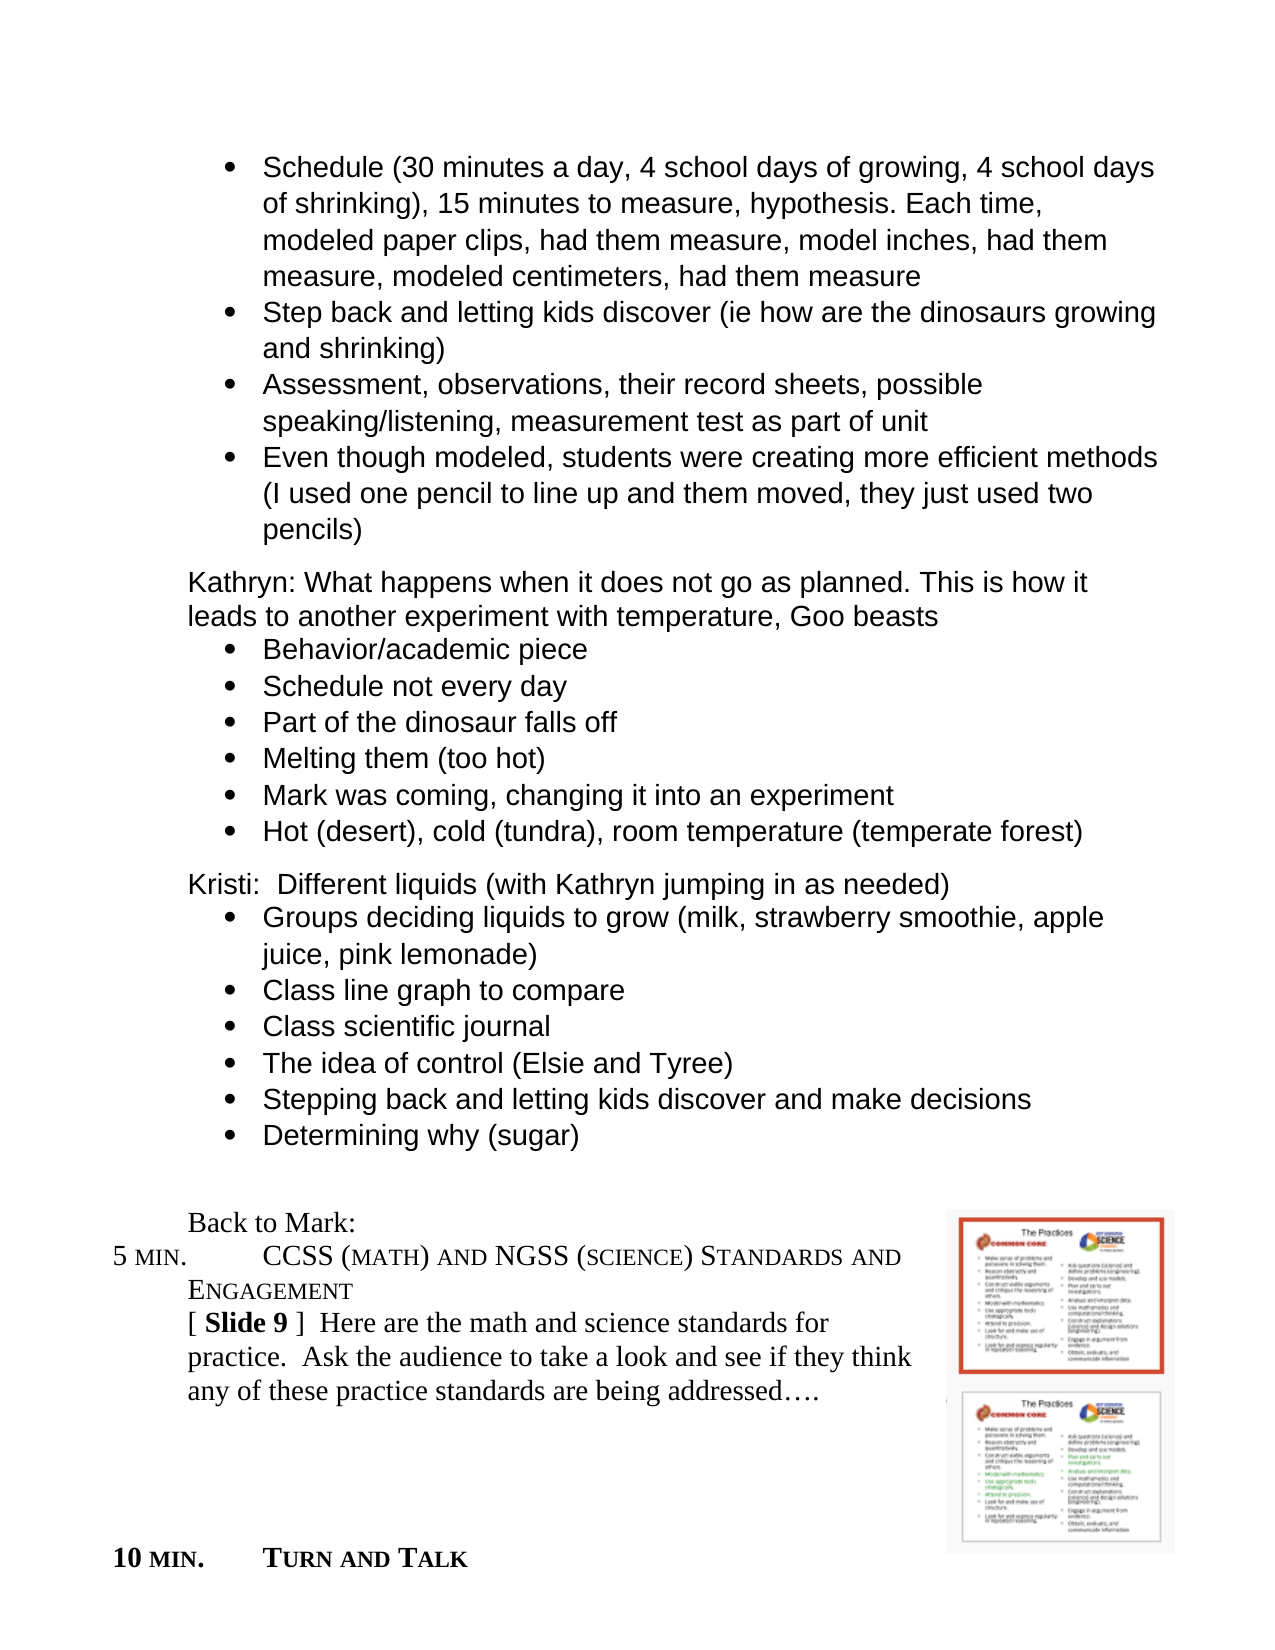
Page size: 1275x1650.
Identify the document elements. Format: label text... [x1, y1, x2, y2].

list Step back and letting kids discover (ie how are the dinosaurs growing and shrinking) [225, 295, 1162, 365]
list The idea of control (Elsie and Tyree) [225, 1046, 1162, 1079]
list Class scientific journal [225, 1009, 1162, 1043]
list Determining why (sugar) [225, 1118, 1162, 1152]
list Hot (desert), cold (tundra), room temperature (temperate forest) [225, 814, 1162, 848]
list Part of the dinosaur falls off [225, 705, 1162, 739]
list Stepping back and letting kids discover and make decisions [225, 1082, 1162, 1116]
list Assessment, observations, their record sheets, possible speaking/listening, measurement test as part of unit [225, 367, 1162, 437]
text Kathryn: What happens when it does not go as planned. This is how it leads to another experiment with temperature, Goo beasts [187, 565, 1162, 632]
text 5 min. CCSS (math) and NGSS (science) Standards and Engagement [112, 1238, 946, 1306]
list Mark was coming, changing it into an experiment [225, 778, 1162, 811]
picture [946, 1209, 1175, 1554]
list Melting them (too hot) [225, 741, 1162, 775]
list Schedule (30 minutes a day, 4 school days of growing, 4 school days of shrinking), 15 minutes to measure, hypothesis. Each time, modeled paper clips, had them measure, model inches, had them measure, modeled centimeters, had them measure [225, 150, 1162, 292]
text Kristi: Different liquids (with Kathryn jumping in as needed) [187, 867, 1162, 901]
list Behavior/academic piece [225, 632, 1162, 666]
text 10 min. Turn and Talk [112, 1540, 1162, 1574]
list Class line graph to compare [225, 973, 1162, 1007]
list Groups deciding liquids to grow (milk, strawberry smoothie, apple juice, pink lemonade) [225, 901, 1162, 970]
list Even though modeled, students were creating more efficient methods (I used one pencil to line up and them moved, they just used two pencils) [225, 440, 1162, 546]
list Schedule not every day [225, 668, 1162, 702]
text [ Slide 9 ] Here are the math and science standards for practice. Ask the audience to take a look and see if they think any of these practice standards are being addressed…. [112, 1306, 946, 1406]
text Back to Mark: [187, 1205, 1162, 1238]
